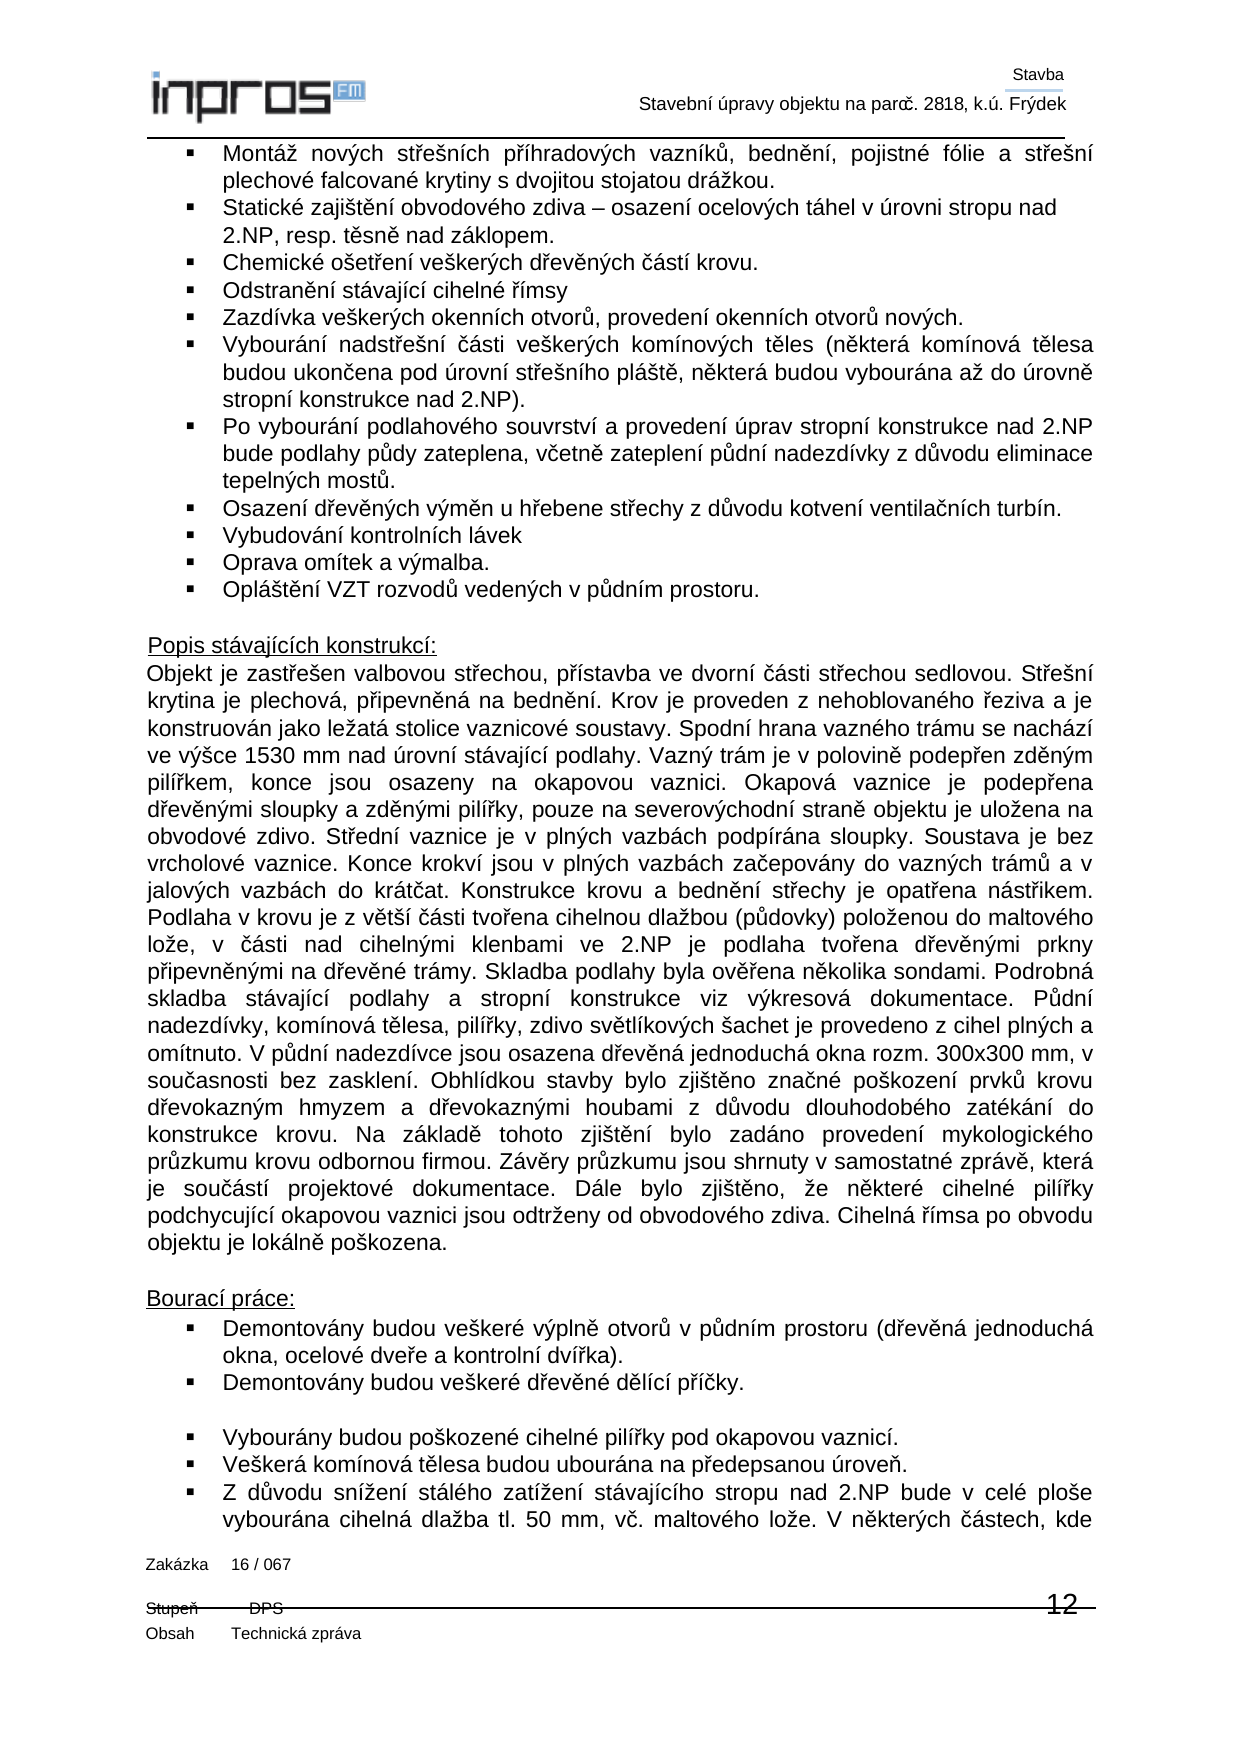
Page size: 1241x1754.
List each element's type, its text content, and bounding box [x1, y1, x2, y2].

picture [143, 70, 376, 127]
text 2.NP, resp. těsně nad záklopem. [222, 222, 1094, 248]
list Opláštění VZT rozvodů vedených v půdním prostoru. [185, 576, 1094, 602]
text Bourací práce: [146, 1285, 1095, 1311]
list Vybourání nadstřešní části veškerých komínových těles (některá komínová tělesa budou ukončena pod úrovní střešního pláště, některá budou vybourána až do úrovně stropní konstrukce nad 2.NP). [185, 331, 1094, 412]
list Demontovány budou veškeré výplně otvorů v půdním prostoru (dřevěná jednoduchá okna, ocelové dveře a kontrolní dvířka). [185, 1315, 1094, 1368]
list Statické zajištění obvodového zdiva – osazení ocelových táhel v úrovni stropu nad [185, 194, 1094, 221]
text Objekt je zastřešen valbovou střechou, přístavba ve dvorní části střechou sedlovou. Střešní krytina je plechová, připevněná na bednění. Krov je proveden z nehoblovaného řeziva a je konstruován jako ležatá stolice vaznicové soustavy. Spodní hrana vazného trámu se nachází ve výšce 1530 mm nad úrovní stávající podlahy. Vazný trám je v polovině podepřen zděným pilířkem, konce jsou osazeny na okapovou vaznici. Okapová vaznice je podepřena dřevěnými sloupky a zděnými pilířky, pouze na severovýchodní straně objektu je uložena na obvodové zdivo. Střední vaznice je v plných vazbách podpírána sloupky. Soustava je bez vrcholové vaznice. Konce krokví jsou v plných vazbách začepovány do vazných trámů a v jalových vazbách do krátčat. Konstrukce krovu a bednění střechy je opatřena nástřikem. Podlaha v krovu je z větší části tvořena cihelnou dlažbou (půdovky) položenou do maltového lože, v části nad cihelnými klenbami ve 2.NP je podlaha tvořena dřevěnými prkny připevněnými na dřevěné trámy. Skladba podlahy byla ověřena několika sondami. Podrobná skladba stávající podlahy a stropní konstrukce viz výkresová dokumentace. Půdní nadezdívky, komínová tělesa, pilířky, zdivo světlíkových šachet je provedeno z cihel plných a omítnuto. V půdní nadezdívce jsou osazena dřevěná jednoduchá okna rozm. 300x300 mm, v současnosti bez zasklení. Obhlídkou stavby bylo zjištěno značné poškození prvků krovu dřevokazným hmyzem a dřevokaznými houbami z důvodu dlouhodobého zatékání do konstrukce krovu. Na základě tohoto zjištění bylo zadáno provedení mykologického průzkumu krovu odbornou firmou. Závěry průzkumu jsou shrnuty v samostatné zprávě, která je součástí projektové dokumentace. Dále bylo zjištěno, že některé cihelné pilířky podchycující okapovou vaznici jsou odtrženy od obvodového zdiva. Cihelná římsa po obvodu objektu je lokálně poškozena. [146, 660, 1094, 1256]
list Demontovány budou veškeré dřevěné dělící příčky. [185, 1369, 1094, 1396]
list Vybourány budou poškozené cihelné pilířky pod okapovou vaznicí. [185, 1424, 1094, 1450]
list Chemické ošetření veškerých dřevěných částí krovu. [185, 249, 1094, 275]
list Veškerá komínová tělesa budou ubourána na předepsanou úroveň. [185, 1451, 1094, 1478]
list Zazdívka veškerých okenních otvorů, provedení okenních otvorů nových. [185, 304, 1094, 330]
list Vybudování kontrolních lávek [185, 522, 1094, 548]
list Montáž nových střešních příhradových vazníků, bednění, pojistné fólie a střešní plechové falcované krytiny s dvojitou stojatou drážkou. [185, 119, 1094, 193]
text Popis stávajících konstrukcí: [147, 632, 1095, 658]
list Odstranění stávající cihelné římsy [185, 277, 1094, 303]
list Osazení dřevěných výměn u hřebene střechy z důvodu kotvení ventilačních turbín. [185, 494, 1094, 521]
list Oprava omítek a výmalba. [185, 549, 1094, 575]
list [185, 1479, 1094, 1532]
list Po vybourání podlahového souvrství a provedení úprav stropní konstrukce nad 2.NP bude podlahy půdy zateplena, včetně zateplení půdní nadezdívky z důvodu eliminace tepelných mostů. [185, 413, 1094, 493]
